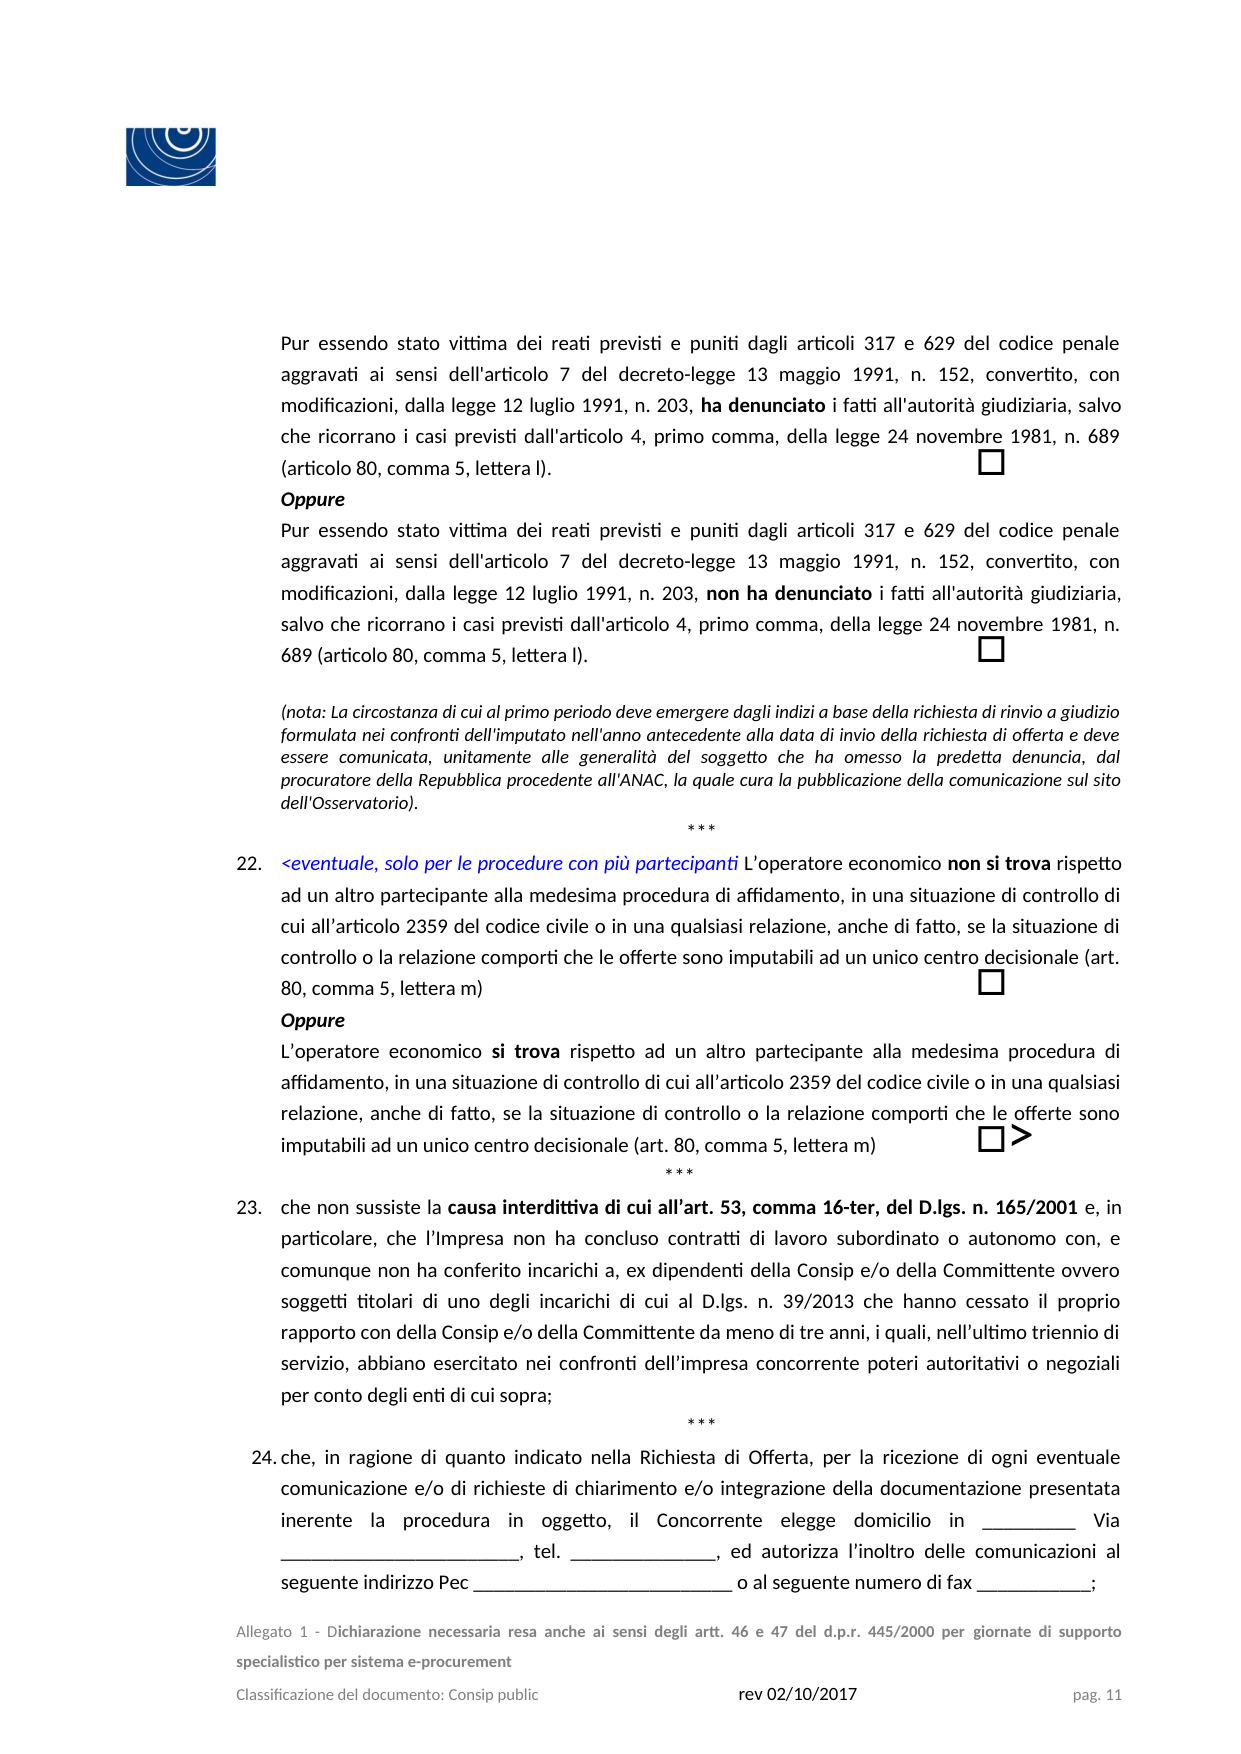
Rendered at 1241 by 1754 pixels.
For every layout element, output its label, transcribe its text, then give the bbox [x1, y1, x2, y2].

list (nota: La circostanza di cui al primo periodo deve emergere dagli indizi a base della richiesta di rinvio a giudizio formulata nei confronti dell'imputato nell'anno antecedente alla data di invio della richiesta di offerta e deve essere comunicata, unitamente alle generalità del soggetto che ha omesso la predetta denuncia, dal procuratore della Repubblica procedente all'ANAC, la quale cura la pubblicazione della comunicazione sul sito dell'Osservatorio). [281, 700, 1122, 814]
list Pur essendo stato vittima dei reati previsti e puniti dagli articoli 317 e 629 del codice penale aggravati ai sensi dell'articolo 7 del decreto-legge 13 maggio 1991, n. 152, convertito, con modificazioni, dalla legge 12 luglio 1991, n. 203, non ha denunciato i fatti all'autorità giudiziaria, salvo che ricorrano i casi previsti dall'articolo 4, primo comma, della legge 24 novembre 1981, n. 689 (articolo 80, comma 5, lettera l). □ [281, 512, 1122, 669]
text *** [236, 1158, 1122, 1189]
list *** [281, 814, 1122, 846]
list Oppure [281, 1002, 1122, 1033]
list <eventuale, solo per le procedure con più partecipanti L’operatore economico non si trova rispetto ad un altro partecipante alla medesima procedura di affidamento, in una situazione di controllo di cui all’articolo 2359 del codice civile o in una qualsiasi relazione, anche di fatto, se la situazione di controllo o la relazione comporti che le offerte sono imputabili ad un unico centro decisionale (art. 80, comma 5, lettera m) □ [236, 846, 1122, 1002]
list Pur essendo stato vittima dei reati previsti e puniti dagli articoli 317 e 629 del codice penale aggravati ai sensi dell'articolo 7 del decreto-legge 13 maggio 1991, n. 152, convertito, con modificazioni, dalla legge 12 luglio 1991, n. 203, ha denunciato i fatti all'autorità giudiziaria, salvo che ricorrano i casi previsti dall'articolo 4, primo comma, della legge 24 novembre 1981, n. 689 (articolo 80, comma 5, lettera l). □ [281, 325, 1122, 481]
list L’operatore economico si trova rispetto ad un altro partecipante alla medesima procedura di affidamento, in una situazione di controllo di cui all’articolo 2359 del codice civile o in una qualsiasi relazione, anche di fatto, se la situazione di controllo o la relazione comporti che le offerte sono imputabili ad un unico centro decisionale (art. 80, comma 5, lettera m) □> [281, 1033, 1122, 1158]
list *** [281, 1408, 1122, 1439]
list Oppure [281, 481, 1122, 512]
list che, in ragione di quanto indicato nella Richiesta di Offerta, per la ricezione di ogni eventuale comunicazione e/o di richieste di chiarimento e/o integrazione della documentazione presentata inerente la procedura in oggetto, il Concorrente elegge domicilio in _________ Via _______________________, tel. ______________, ed autorizza l’inoltro delle comunicazioni al seguente indirizzo Pec _________________________ o al seguente numero di fax ___________; [251, 1439, 1122, 1596]
picture [0, 0, 216, 185]
list che non sussiste la causa interdittiva di cui all’art. 53, comma 16-ter, del D.lgs. n. 165/2001 e, in particolare, che l’Impresa non ha concluso contratti di lavoro subordinato o autonomo con, e comunque non ha conferito incarichi a, ex dipendenti della Consip e/o della Committente ovvero soggetti titolari di uno degli incarichi di cui al D.lgs. n. 39/2013 che hanno cessato il proprio rapporto con della Consip e/o della Committente da meno di tre anni, i quali, nell’ultimo triennio di servizio, abbiano esercitato nei confronti dell’impresa concorrente poteri autoritativi o negoziali per conto degli enti di cui sopra; [236, 1189, 1122, 1408]
